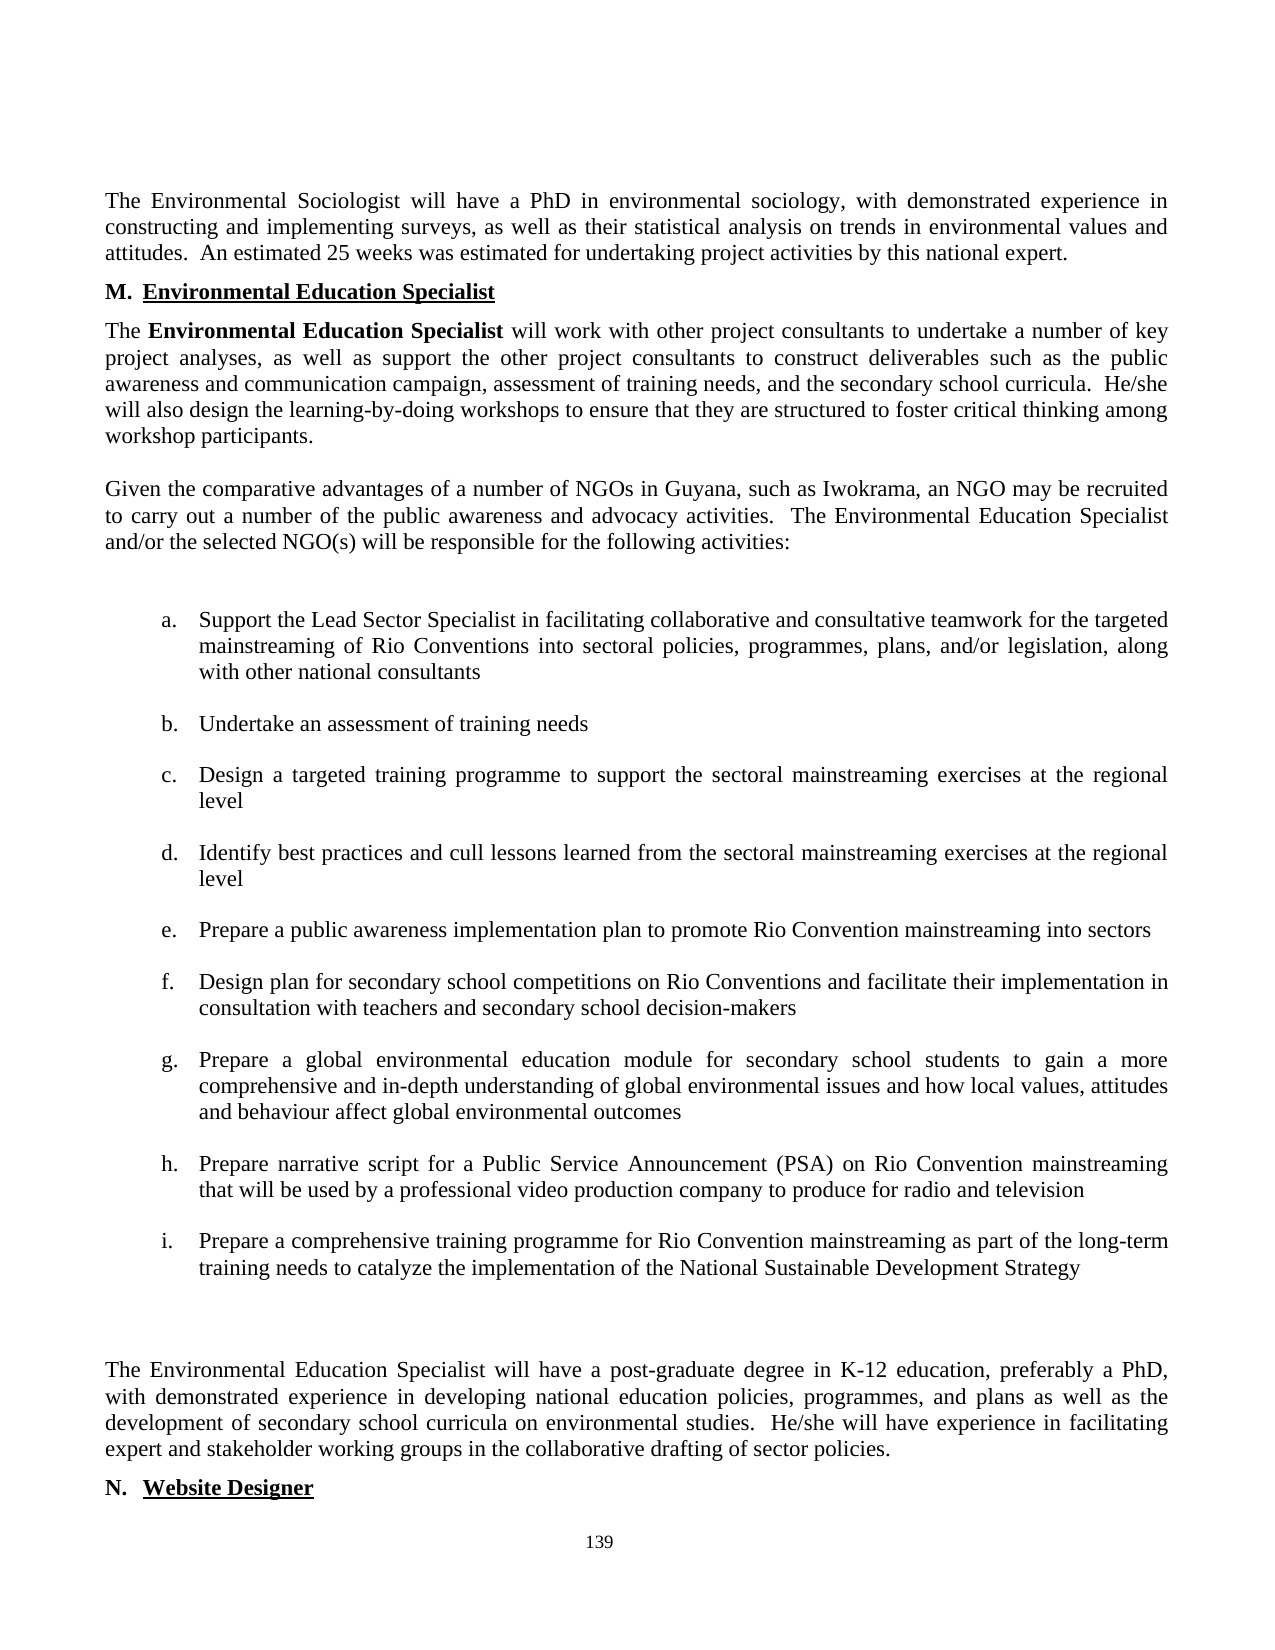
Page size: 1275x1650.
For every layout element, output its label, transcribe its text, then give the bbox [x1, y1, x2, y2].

text The Environmental Education Specialist will work with other project consultants to undertake a number of key project analyses, as well as support the other project consultants to construct deliverables such as the public awareness and communication campaign, assessment of training needs, and the secondary school curricula. He/she will also design the learning-by-doing workshops to ensure that they are structured to foster critical thinking among workshop participants. [105, 317, 1170, 449]
list Identify best practices and cull lessons learned from the sectoral mainstreaming exercises at the regional level [161, 839, 1170, 892]
list Prepare a comprehensive training programme for Rio Convention mainstreaming as part of the long-term training needs to catalyze the implementation of the National Sustainable Development Strategy [161, 1227, 1170, 1280]
list Prepare a public awareness implementation plan to promote Rio Convention mainstreaming into sectors [161, 917, 1170, 943]
list Prepare narrative script for a Public Service Announcement (PSA) on Rio Convention mainstreaming that will be used by a professional video production company to produce for radio and television [161, 1150, 1170, 1202]
text The Environmental Education Specialist will have a post-graduate degree in K-12 education, preferably a PhD, with demonstrated experience in developing national education policies, programmes, and plans as well as the development of secondary school curricula on environmental studies. He/she will have experience in facilitating expert and stakeholder working groups in the collaborative drafting of sector policies. [105, 1356, 1170, 1462]
text The Environmental Sociologist will have a PhD in environmental sociology, with demonstrated experience in constructing and implementing surveys, as well as their statistical analysis on trends in environmental values and attitudes. An estimated 25 weeks was estimated for undertaking project activities by this national expert. [105, 187, 1170, 266]
text Given the comparative advantages of a number of NGOs in Guyana, such as Iwokrama, an NGO may be recruited to carry out a number of the public awareness and advocacy activities. The Environmental Education Specialist and/or the selected NGO(s) will be responsible for the following activities: [105, 475, 1170, 554]
list Environmental Education Specialist [105, 278, 1170, 305]
list Website Designer [105, 1474, 1170, 1501]
list Prepare a global environmental education module for secondary school students to gain a more comprehensive and in-depth understanding of global environmental issues and how local values, attitudes and behaviour affect global environmental outcomes [161, 1046, 1170, 1125]
list Support the Lead Sector Specialist in facilitating collaborative and consultative teamwork for the targeted mainstreaming of Rio Conventions into sectoral policies, programmes, plans, and/or legislation, along with other national consultants [161, 606, 1170, 685]
list Design plan for secondary school competitions on Rio Conventions and facilitate their implementation in consultation with teachers and secondary school decision-makers [161, 968, 1170, 1021]
list Design a targeted training programme to support the sectoral mainstreaming exercises at the regional level [161, 761, 1170, 814]
list Undertake an assessment of training needs [161, 710, 1170, 736]
